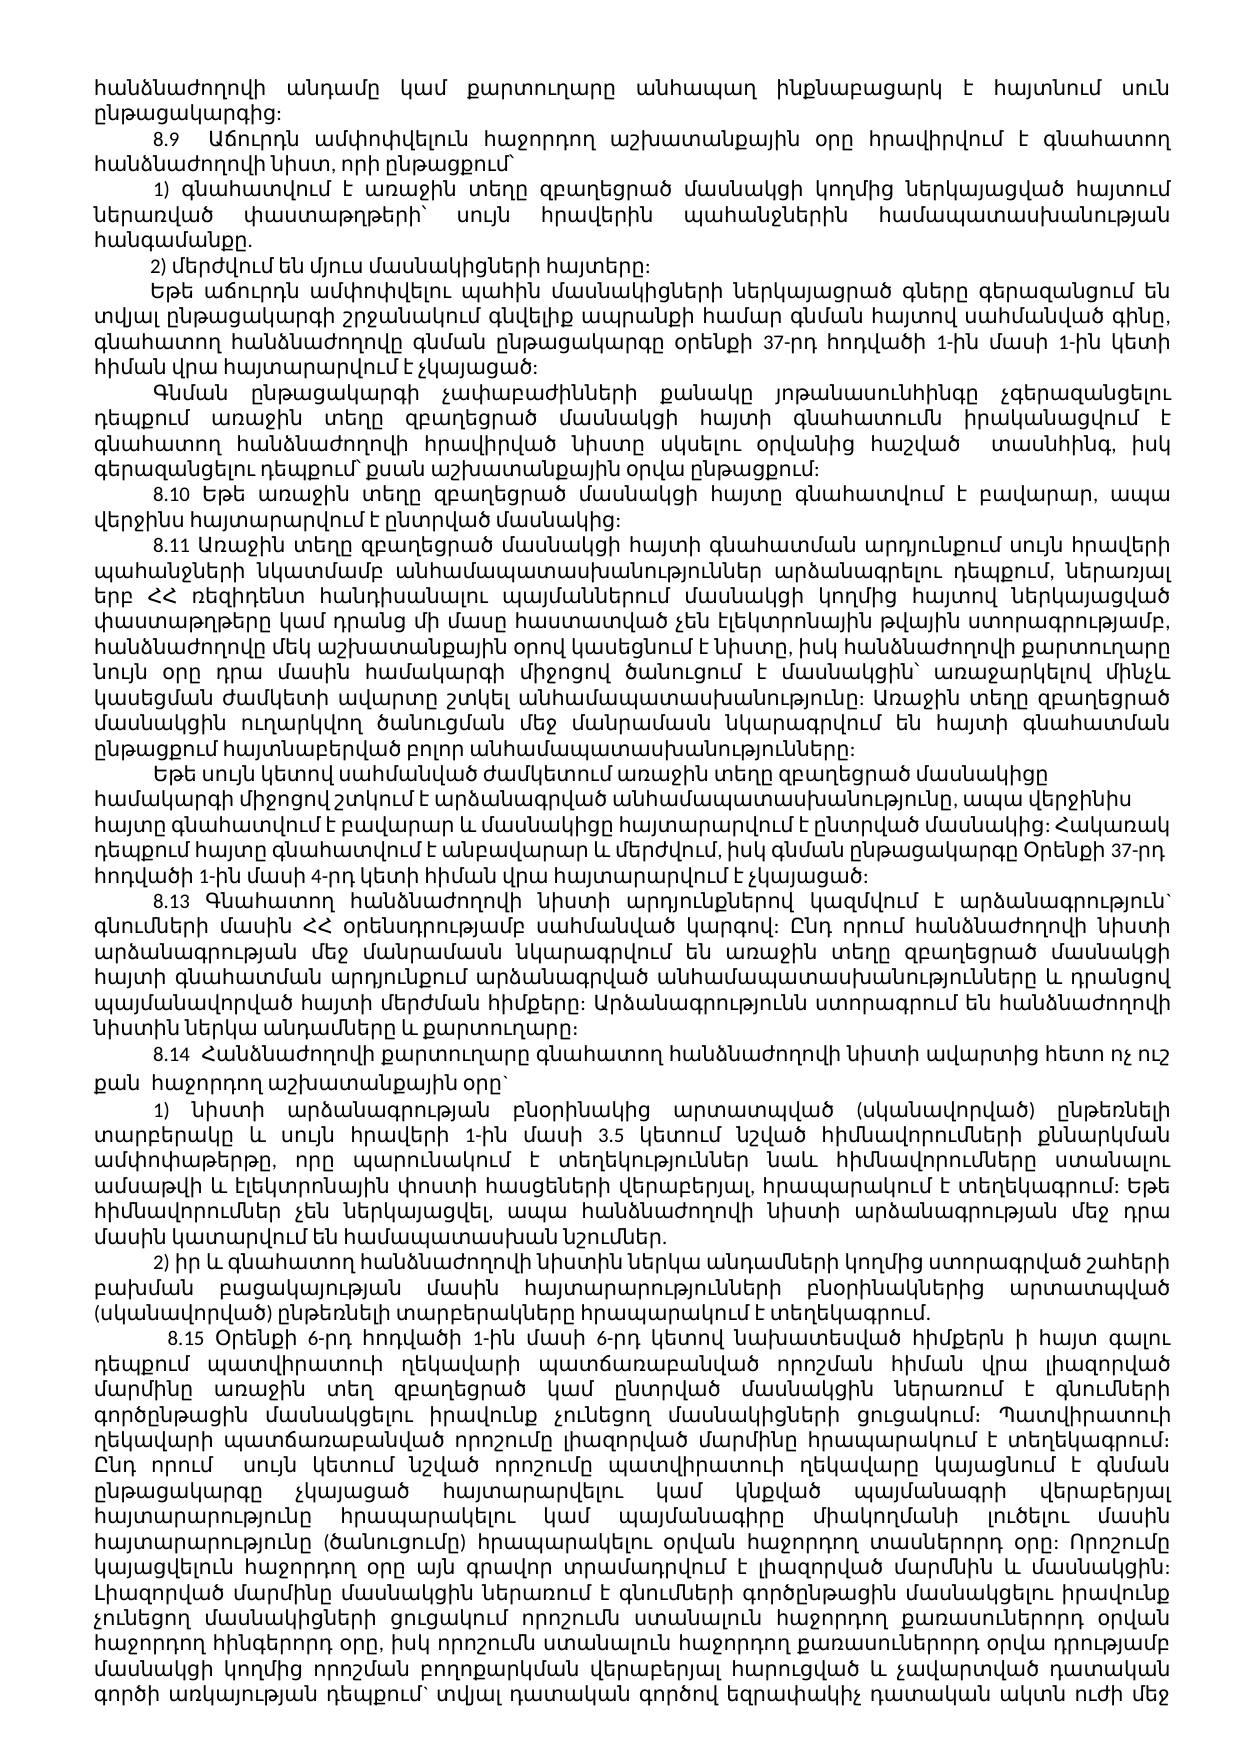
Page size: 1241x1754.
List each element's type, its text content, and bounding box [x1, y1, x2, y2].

text 8.13 Գնահատող հանձնաժողովի նիստի արդյունքներով կազմվում է արձանագրություն` գնումների մասին ՀՀ օրենսդրությամբ սահմանված կարգով: Ընդ որում հանձնաժողովի նիստի արձանագրության մեջ մանրամասն նկարագրվում են առաջին տեղը զբաղեցրած մասնակցի հայտի գնահատման արդյունքում արձանագրված անհամապատասխանությունները և դրանցով պայմանավորված հայտի մերժման հիմքերը: Արձանագրությունն ստորագրում են հանձնաժողովի նիստին ներկա անդամները և քարտուղարը։ [94, 888, 1171, 1041]
text 2) իր և գնահատող հանձնաժողովի նիստին ներկա անդամների կողմից ստորագրված շահերի բախման բացակայության մասին հայտարարությունների բնօրինակներից արտատպված (սկանավորված) ընթեռնելի տարբերակները հրապարակում է տեղեկագրում. [94, 1249, 1171, 1326]
text 8.11 Առաջին տեղը զբաղեցրած մասնակցի հայտի գնահատման արդյունքում սույն հրավերի պահանջների նկատմամբ անհամապատասխանություններ արձանագրելու դեպքում, ներառյալ երբ ՀՀ ռեզիդենտ հանդիսանալու պայմաններում մասնակցի կողմից հայտով ներկայացված փաստաթղթերը կամ դրանց մի մասը հաստատված չեն էլեկտրոնային թվային ստորագրությամբ, հանձնաժողովը մեկ աշխատանքային օրով կասեցնում է նիստը, իսկ հանձնաժողովի քարտուղարը նույն օրը դրա մասին համակարգի միջոցով ծանուցում է մասնակցին՝ առաջարկելով մինչև կասեցման ժամկետի ավարտը շտկել անհամապատասխանությունը: Առաջին տեղը զբաղեցրած մասնակցին ուղարկվող ծանուցման մեջ մանրամասն նկարագրվում են հայտի գնահատման ընթացքում հայտնաբերված բոլոր անհամապատասխանությունները: [94, 532, 1171, 761]
text 8.9 Աճուրդն ամփոփվելուն հաջորդող աշխատանքային օրը հրավիրվում է գնահատող հանձնաժողովի նիստ, որի ընթացքում՝ [94, 126, 1171, 177]
text 8.10 Եթե առաջին տեղը զբաղեցրած մասնակցի հայտը գնահատվում է բավարար, ապա վերջինս հայտարարվում է ընտրված մասնակից: [94, 482, 1171, 532]
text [94, 1326, 1171, 1707]
text Եթե աճուրդն ամփոփվելու պահին մասնակիցների ներկայացրած գները գերազանցում են տվյալ ընթացակարգի շրջանակում գնվելիք ապրանքի համար գնման հայտով սահմանված գինը, գնահատող հանձնաժողովը գնման ընթացակարգը օրենքի 37-րդ հոդվածի 1-ին մասի 1-ին կետի հիման վրա հայտարարվում է չկայացած: [94, 278, 1171, 380]
text Եթե սույն կետով սահմանված ժամկետում առաջին տեղը զբաղեցրած մասնակիցը համակարգի միջոցով շտկում է արձանագրված անհամապատասխանությունը, ապա վերջինիս հայտը գնահատվում է բավարար և մասնակիցը հայտարարվում է ընտրված մասնակից: Հակառակ դեպքում հայտը գնահատվում է անբավարար և մերժվում, իսկ գնման ընթացակարգը Օրենքի 37-րդ հոդվածի 1-ին մասի 4-րդ կետի հիման վրա հայտարարվում է չկայացած: [94, 761, 1171, 888]
text 1) գնահատվում է առաջին տեղը զբաղեցրած մասնակցի կողմից ներկայացված հայտում ներառված փաստաթղթերի՝ սույն հրավերին պահանջներին համապատասխանության հանգամանքը. [94, 177, 1171, 253]
text Գնման ընթացակարգի չափաբաժինների քանակը յոթանասունհինգը չգերազանցելու դեպքում առաջին տեղը զբաղեցրած մասնակցի հայտի գնահատումն իրականացվում է գնահատող հանձնաժողովի հրավիրված նիստը սկսելու օրվանից հաշված տասնհինգ, իսկ գերազանցելու դեպքում՝ քսան աշխատանքային օրվա ընթացքում: [94, 380, 1171, 482]
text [94, 75, 1171, 126]
text 2) մերժվում են մյուս մասնակիցների հայտերը: [94, 253, 1171, 278]
text 1) նիստի արձանագրության բնօրինակից արտատպված (սկանավորված) ընթեռնելի տարբերակը և սույն հրավերի 1-ին մասի 3.5 կետում նշված հիմնավորումների քննարկման ամփոփաթերթը, որը պարունակում է տեղեկություններ նաև հիմնավորումները ստանալու ամսաթվի և էլեկտրոնային փոստի հասցեների վերաբերյալ, հրապարակում է տեղեկագրում: Եթե հիմնավորումներ չեն ներկայացվել, ապա հանձնաժողովի նիստի արձանագրության մեջ դրա մասին կատարվում են համապատասխան նշումներ. [94, 1097, 1171, 1249]
text 8.14 Հանձնաժողովի քարտուղարը գնահատող հանձնաժողովի նիստի ավարտից հետո ոչ ուշ քան հաջորդող աշխատանքային օրը` [94, 1041, 1171, 1097]
